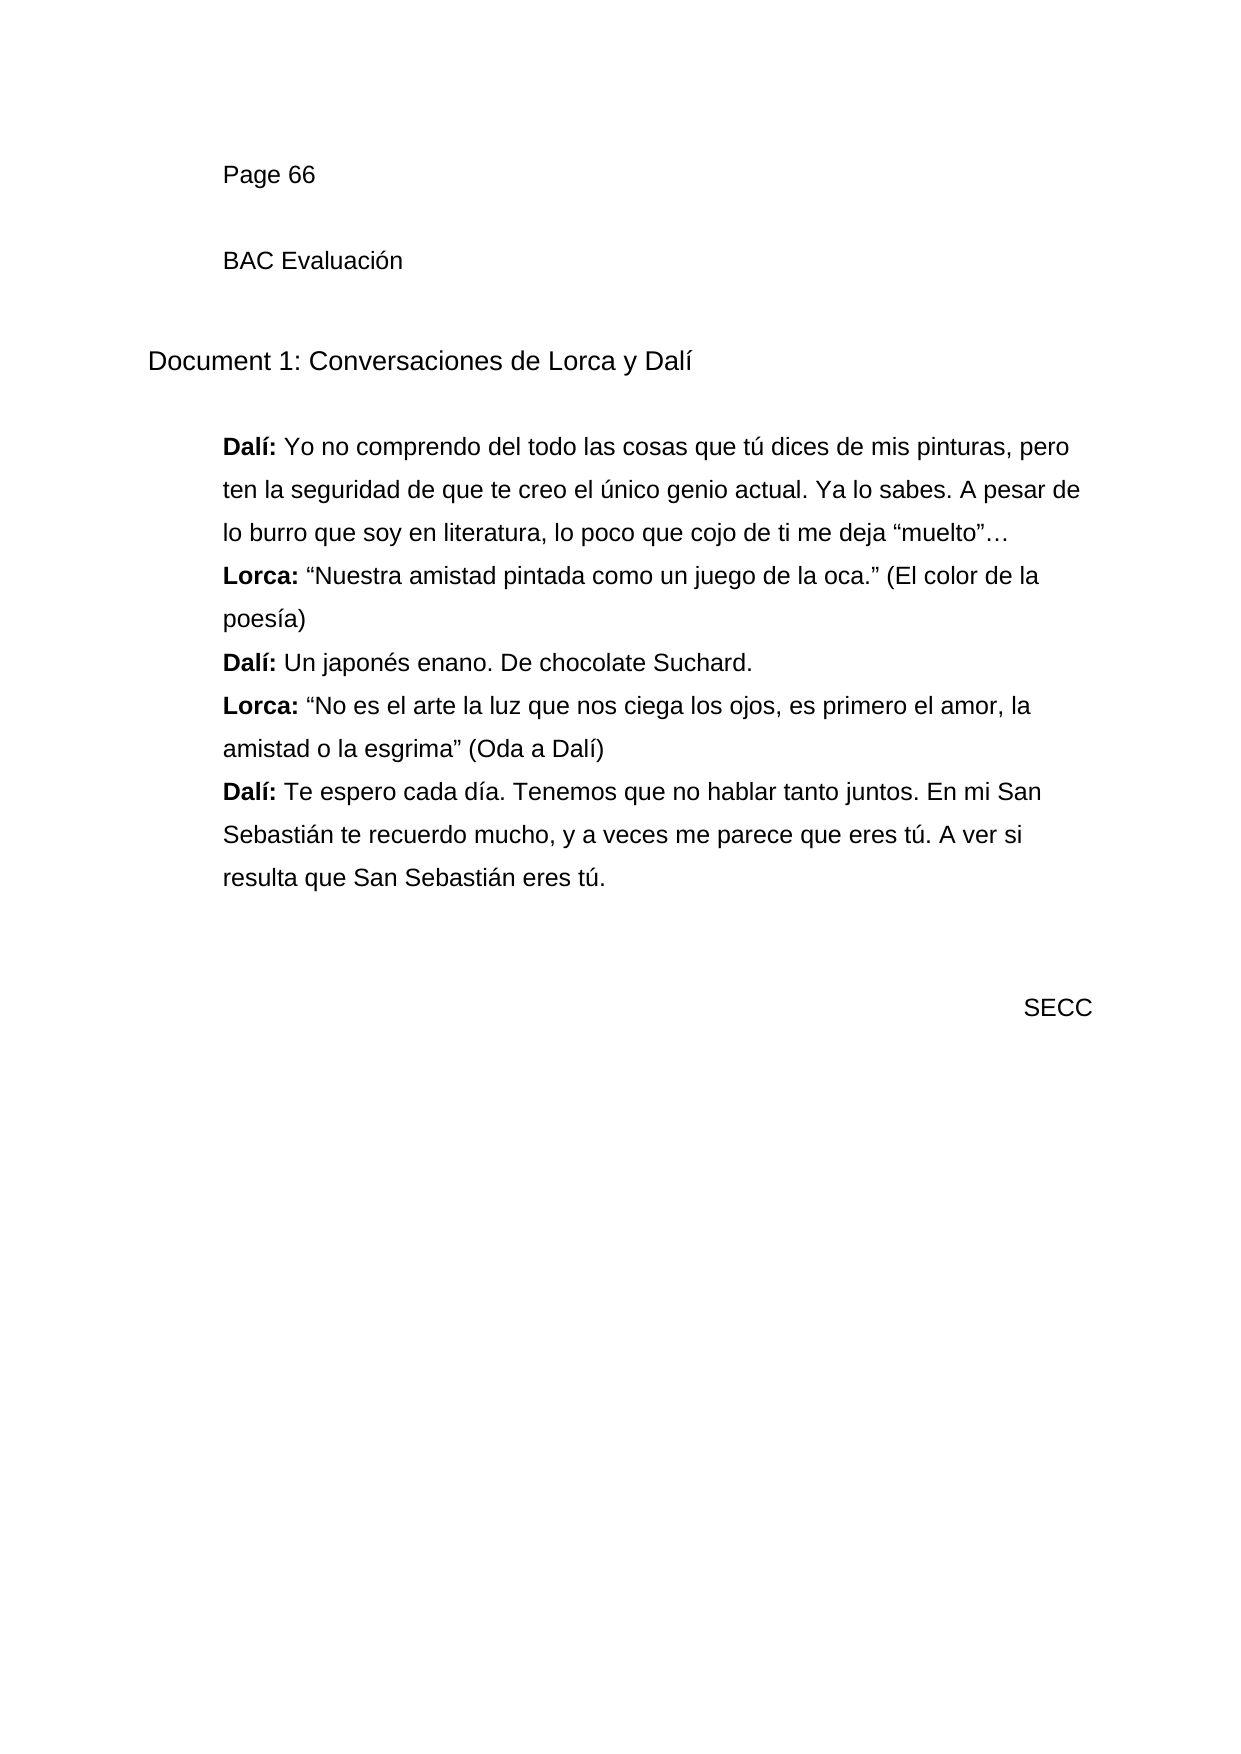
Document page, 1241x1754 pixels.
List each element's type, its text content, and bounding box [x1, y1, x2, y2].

list Dalí: Yo no comprendo del todo las cosas que tú dices de mis pinturas, pero ten la seguridad de que te creo el único genio actual. Ya lo sabes. A pesar de lo burro que soy en literatura, lo poco que cojo de ti me deja “muelto”… [223, 432, 1093, 547]
list Lorca: “Nuestra amistad pintada como un juego de la oca.” (El color de la poesía) [223, 561, 1093, 633]
list BAC Evaluación [223, 246, 1093, 275]
list Dalí: Un japonés enano. De chocolate Suchard. [223, 648, 1093, 676]
list Dalí: Te espero cada día. Tenemos que no hablar tanto juntos. En mi San Sebastián te recuerdo mucho, y a veces me parece que eres tú. A ver si resulta que San Sebastián eres tú. [223, 777, 1093, 892]
list Lorca: “No es el arte la luz que nos ciega los ojos, es primero el amor, la amistad o la esgrima” (Oda a Dalí) [223, 691, 1093, 763]
subtitle Document 1: Conversaciones de Lorca y Dalí [148, 345, 1093, 376]
list SECC [223, 993, 1093, 1021]
list Page 66 [223, 160, 1093, 189]
